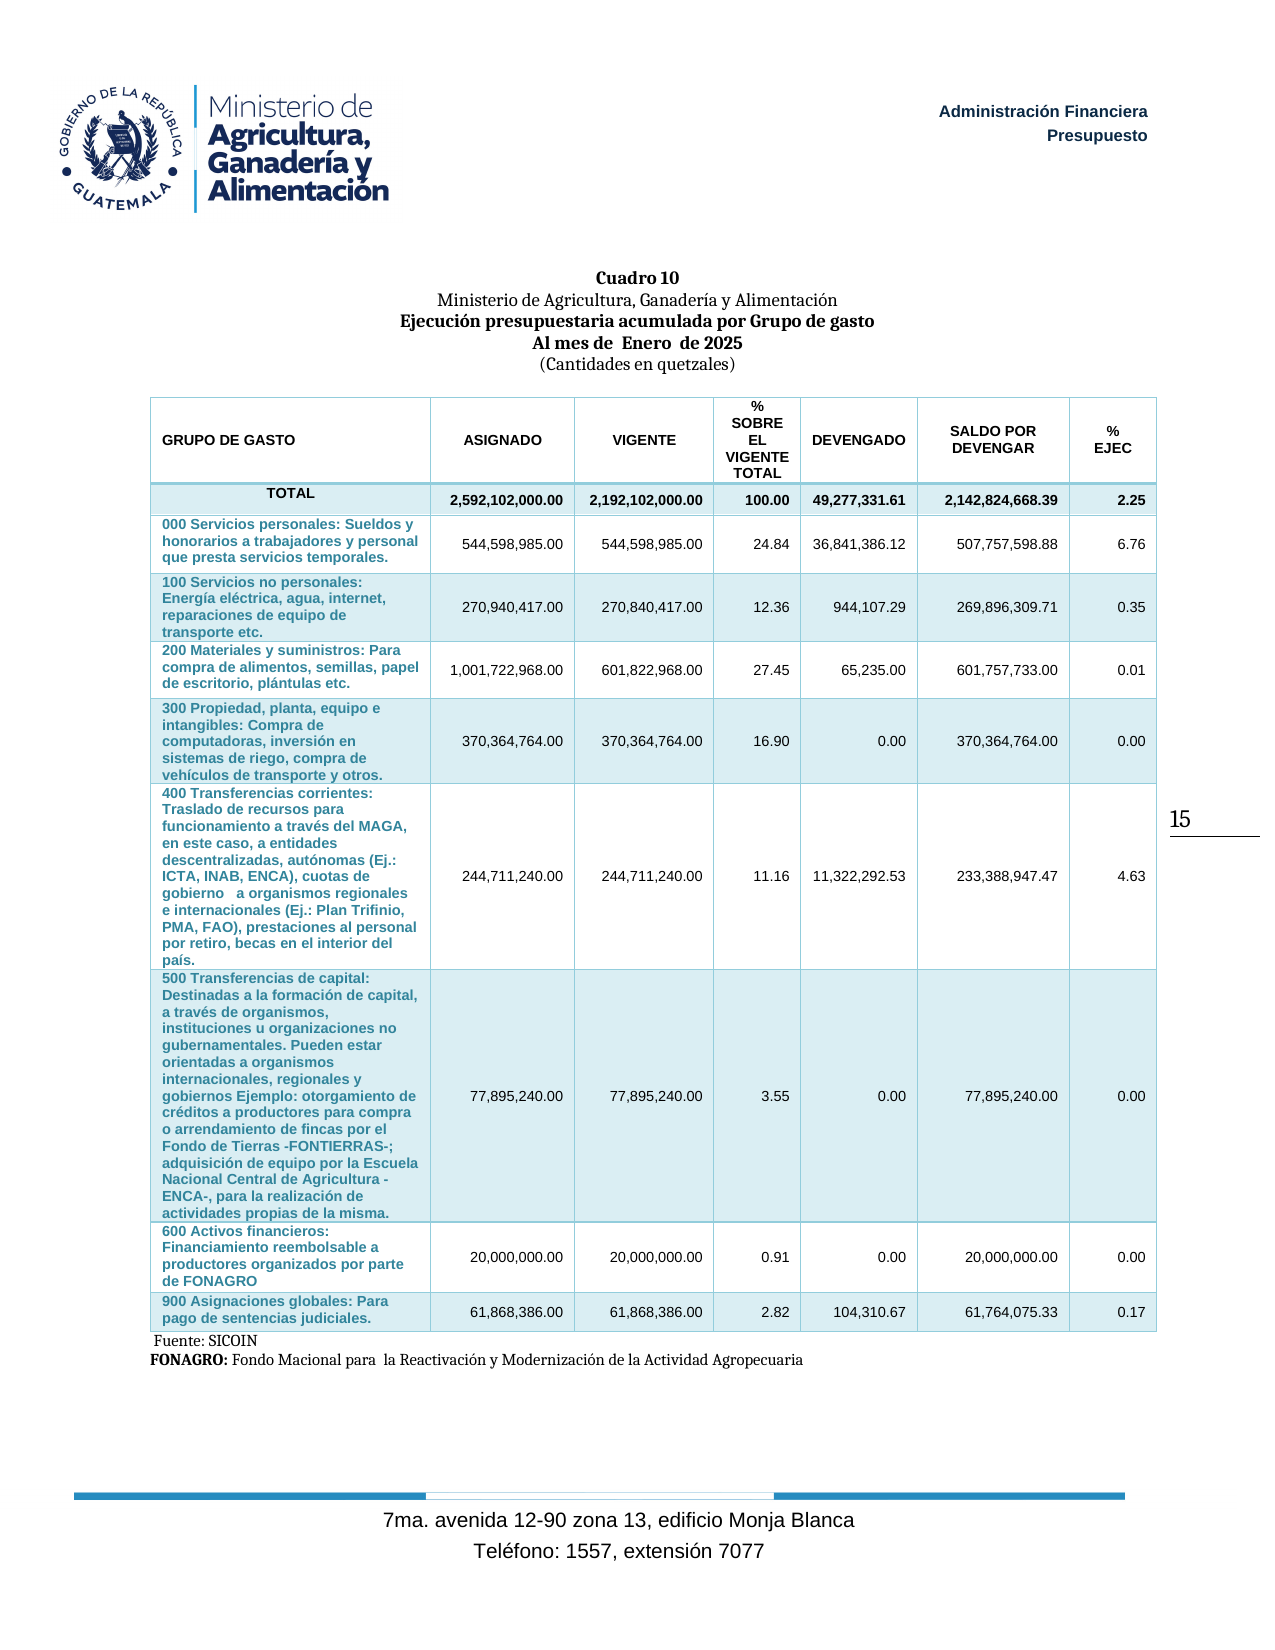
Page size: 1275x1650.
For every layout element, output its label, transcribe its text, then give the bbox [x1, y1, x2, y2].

table_cell 100.00 [714, 485, 800, 514]
text Fuente: SICOIN [150, 1332, 1125, 1351]
text Cuadro 10 [150, 267, 1125, 289]
table_cell 270,840,417.00 [575, 574, 713, 641]
table_cell 270,940,417.00 [431, 574, 574, 641]
table_cell 0.91 [714, 1223, 800, 1292]
text Ministerio de Agricultura, Ganadería y Alimentación [150, 289, 1125, 311]
picture [49, 76, 403, 223]
table_cell 0.00 [801, 1223, 917, 1292]
table_cell 20,000,000.00 [575, 1223, 713, 1292]
table_cell 12.36 [714, 574, 800, 641]
table_cell 0.00 [1070, 1223, 1156, 1292]
table_cell TOTAL [151, 485, 430, 514]
table_cell 2.82 [714, 1293, 800, 1331]
table_cell 27.45 [714, 642, 800, 698]
text Ejecución presupuestaria acumulada por Grupo de gasto [150, 311, 1125, 332]
table_cell 11.16 [714, 784, 800, 969]
table_cell 4.63 [1070, 784, 1156, 969]
table_cell 49,277,331.61 [801, 485, 917, 514]
table_cell 000 Servicios personales: Sueldos y honorarios a trabajadores y personal que presta servicios temporales. [151, 516, 430, 572]
table_cell 244,711,240.00 [431, 784, 574, 969]
table_cell 61,764,075.33 [918, 1293, 1069, 1331]
table_cell 20,000,000.00 [431, 1223, 574, 1292]
table_cell 370,364,764.00 [918, 699, 1069, 783]
table_header VIGENTE [575, 398, 713, 482]
text FONAGRO: Fondo Macional para la Reactivación y Modernización de la Actividad Agropecuaria [150, 1351, 1125, 1370]
table_cell 544,598,985.00 [431, 516, 574, 572]
table_cell 2,142,824,668.39 [918, 485, 1069, 514]
table_cell 2,592,102,000.00 [431, 485, 574, 514]
table_cell 300 Propiedad, planta, equipo e intangibles: Compra de computadoras, inversión en sistemas de riego, compra de vehículos de transporte y otros. [151, 699, 430, 783]
table_cell 16.90 [714, 699, 800, 783]
table_cell 6.76 [1070, 516, 1156, 572]
table_header GRUPO DE GASTO [151, 398, 430, 482]
table_header ASIGNADO [431, 398, 574, 482]
table_cell 244,711,240.00 [575, 784, 713, 969]
text (Cantidades en quetzales) [150, 354, 1125, 375]
table_cell 77,895,240.00 [918, 970, 1069, 1221]
table_cell 269,896,309.71 [918, 574, 1069, 641]
table_cell 500 Transferencias de capital: Destinadas a la formación de capital, a través de organismos, instituciones u organizaciones no gubernamentales. Pueden estar orientadas a organismos internacionales, regionales y gobiernos Ejemplo: otorgamiento de créditos a productores para compra o arrendamiento de fincas por el Fondo de Tierras -FONTIERRAS-; adquisición de equipo por la Escuela Nacional Central de Agricultura -ENCA-, para la realización de actividades propias de la misma. [151, 970, 430, 1221]
table_cell 0.17 [1070, 1293, 1156, 1331]
table_cell 24.84 [714, 516, 800, 572]
table_header % SOBRE EL VIGENTE TOTAL [714, 398, 800, 482]
table_cell 2,192,102,000.00 [575, 485, 713, 514]
picture [0, 1483, 1237, 1509]
table_cell 601,757,733.00 [918, 642, 1069, 698]
table_cell 944,107.29 [801, 574, 917, 641]
table_cell 1,001,722,968.00 [431, 642, 574, 698]
table_cell 65,235.00 [801, 642, 917, 698]
table_cell 104,310.67 [801, 1293, 917, 1331]
table_cell 0.01 [1070, 642, 1156, 698]
table_cell 100 Servicios no personales: Energía eléctrica, agua, internet, reparaciones de equipo de transporte etc. [151, 574, 430, 641]
table_cell 0.00 [1070, 970, 1156, 1221]
table_cell 77,895,240.00 [431, 970, 574, 1221]
table_cell 20,000,000.00 [918, 1223, 1069, 1292]
table_cell 0.00 [801, 970, 917, 1221]
table_cell 61,868,386.00 [431, 1293, 574, 1331]
table_cell 61,868,386.00 [575, 1293, 713, 1331]
table_cell 601,822,968.00 [575, 642, 713, 698]
table_header SALDO POR DEVENGAR [918, 398, 1069, 482]
table_cell 400 Transferencias corrientes: Traslado de recursos para funcionamiento a través del MAGA, en este caso, a entidades descentralizadas, autónomas (Ej.: ICTA, INAB, ENCA), cuotas de gobierno a organismos regionales e internacionales (Ej.: Plan Trifinio, PMA, FAO), prestaciones al personal por retiro, becas en el interior del país. [151, 784, 430, 969]
table_cell 900 Asignaciones globales: Para pago de sentencias judiciales. [151, 1293, 430, 1331]
table_cell 0.00 [1070, 699, 1156, 783]
table_cell 370,364,764.00 [575, 699, 713, 783]
table_cell 233,388,947.47 [918, 784, 1069, 969]
table_cell 0.00 [801, 699, 917, 783]
table_cell 11,322,292.53 [801, 784, 917, 969]
table_cell 0.35 [1070, 574, 1156, 641]
table_cell 200 Materiales y suministros: Para compra de alimentos, semillas, papel de escritorio, plántulas etc. [151, 642, 430, 698]
table_cell 544,598,985.00 [575, 516, 713, 572]
table_cell 3.55 [714, 970, 800, 1221]
table_cell 2.25 [1070, 485, 1156, 514]
table_cell 600 Activos financieros: Financiamiento reembolsable a productores organizados por parte de FONAGRO [151, 1223, 430, 1292]
text Al mes de Enero de 2025 [150, 332, 1125, 354]
table_cell 370,364,764.00 [431, 699, 574, 783]
table_cell 507,757,598.88 [918, 516, 1069, 572]
table_cell 36,841,386.12 [801, 516, 917, 572]
table_header % EJEC [1070, 398, 1156, 482]
table_cell 77,895,240.00 [575, 970, 713, 1221]
table_header DEVENGADO [801, 398, 917, 482]
